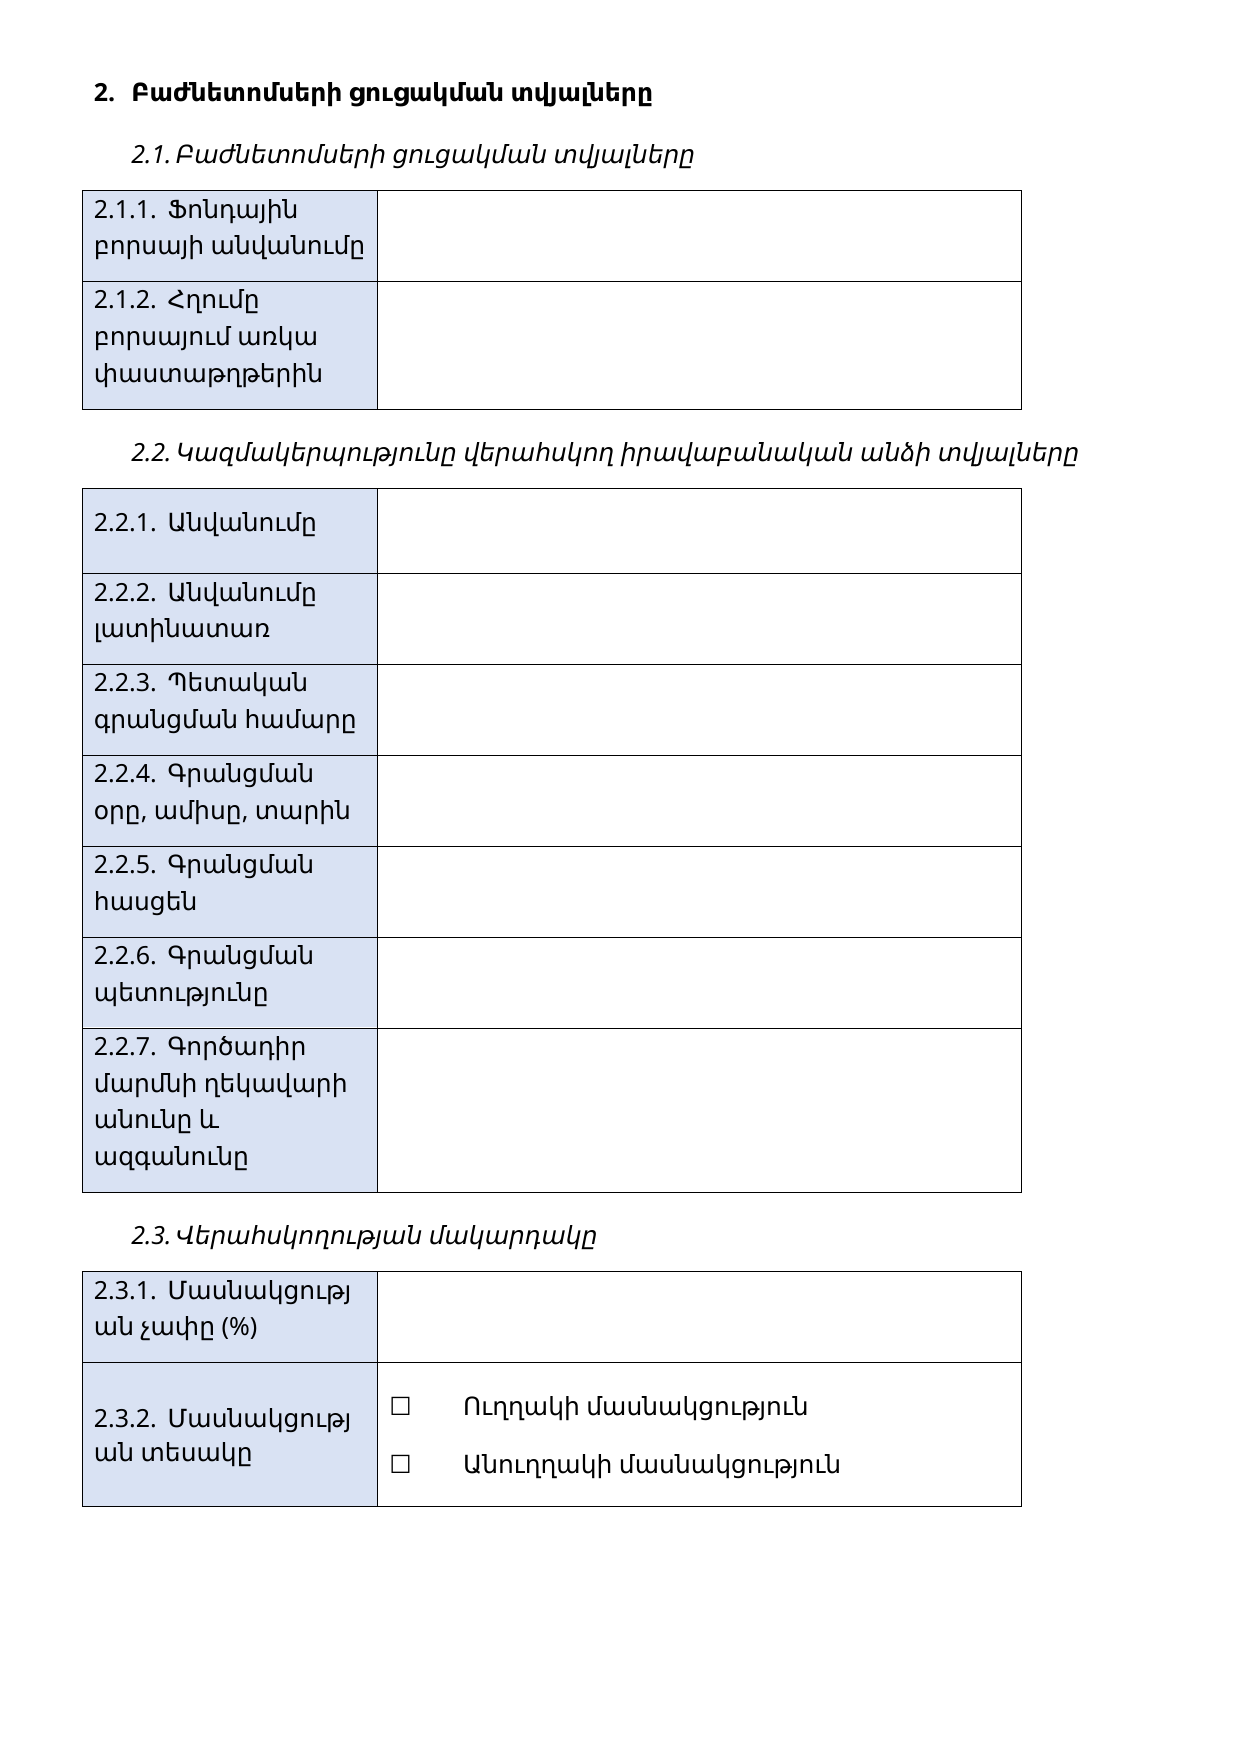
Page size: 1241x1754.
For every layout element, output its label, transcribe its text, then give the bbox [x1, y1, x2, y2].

table_header [378, 1272, 1021, 1362]
table_cell Գրանցման օրը, ամիսը, տարին [83, 756, 377, 846]
table_header Ֆոնդային բորսայի անվանումը [83, 191, 377, 281]
table_cell Գրանցման պետությունը [83, 938, 377, 1027]
table_cell [378, 574, 1021, 664]
list Կազմակերպությունը վերահսկող իրավաբանական անձի տվյալները [131, 435, 1171, 469]
table_cell Գործադիր մարմնի ղեկավարի անունը և ազգանունը [83, 1029, 377, 1192]
table_cell [378, 1029, 1021, 1192]
list Վերահսկողության մակարդակը [131, 1218, 1171, 1252]
table_cell [378, 665, 1021, 755]
table_cell Մասնակցության տեսակը [83, 1363, 377, 1506]
table_header Անվանումը [83, 489, 377, 573]
table_cell Պետական գրանցման համարը [83, 665, 377, 755]
table_cell Ուղղակի մասնակցություն Անուղղակի մասնակցություն [378, 1363, 1021, 1506]
table_header [378, 191, 1021, 281]
table_cell [378, 282, 1021, 409]
table_header Մասնակցության չափը (%) [83, 1272, 377, 1362]
table_cell Գրանցման հասցեն [83, 847, 377, 937]
table_cell [378, 938, 1021, 1027]
table_cell [378, 756, 1021, 846]
table_header [378, 489, 1021, 573]
list Բաժնետոմսերի ցուցակման տվյալները [131, 137, 1171, 171]
table_cell [378, 847, 1021, 937]
table_cell Անվանումը լատինատառ [83, 574, 377, 664]
table_cell Հղումը բորսայում առկա փաստաթղթերին [83, 282, 377, 409]
list Բաժնետոմսերի ցուցակման տվյալները [94, 75, 1171, 109]
